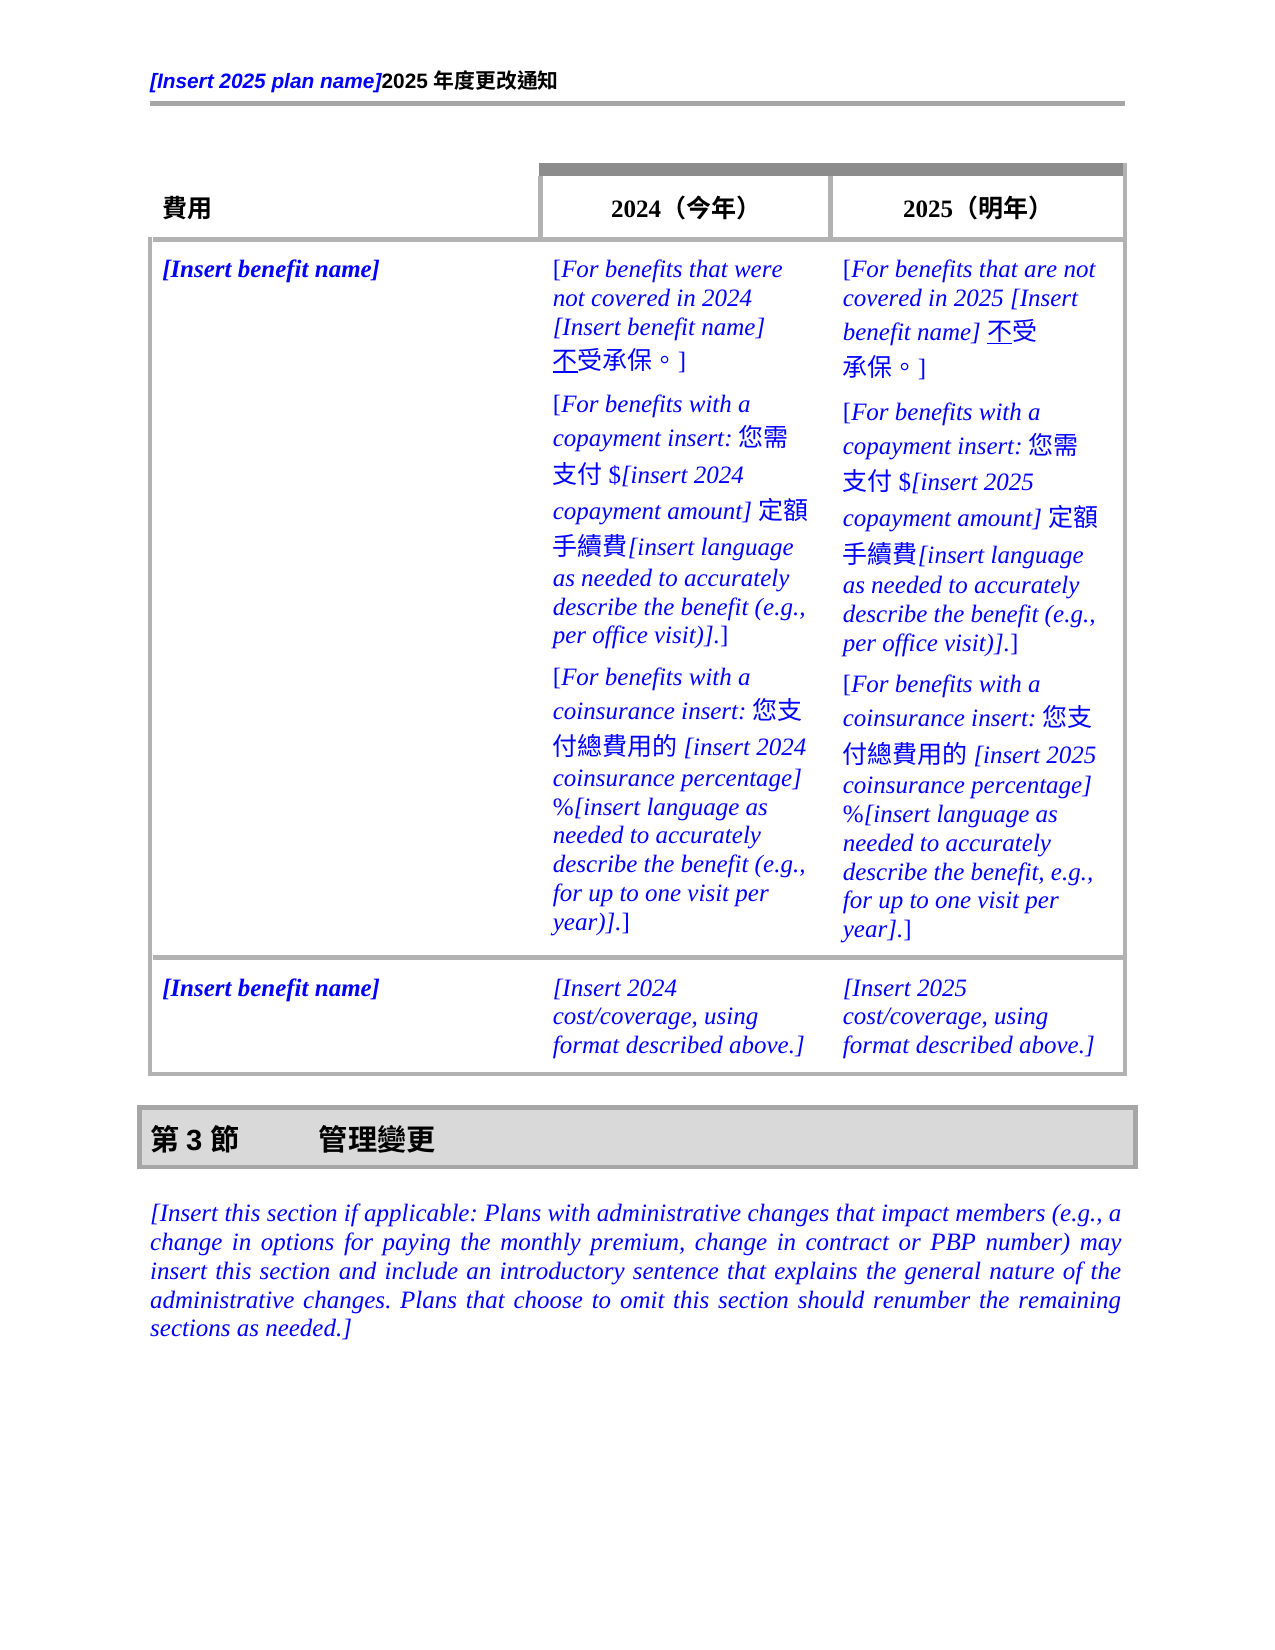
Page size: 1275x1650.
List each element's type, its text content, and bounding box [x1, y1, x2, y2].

table_cell [Insert benefit name] [152, 956, 541, 1071]
table_header 2024（今年） [543, 176, 828, 237]
table_cell [Insert benefit name] [152, 238, 541, 955]
text [Insert this section if applicable: Plans with administrative changes that impact members (e.g., a change in options for paying the monthly premium, change in contract or PBP number) may insert this section and include an introductory sentence that explains the general nature of the administrative changes. Plans that choose to omit this section should renumber the remaining sections as needed.] [150, 1198, 1125, 1342]
table_cell [Insert 2024 cost/coverage, using format described above.] [541, 960, 831, 1071]
table_cell [For benefits that are not covered in 2025 [Insert benefit name] 不受 承保。] [For benefits with a copayment insert: 您需 支付 $[insert 2025 copayment amount] 定額手續費[insert language as needed to accurately describe the benefit (e.g., per office visit)].] [For benefits with a coinsurance insert: 您支付總費用的 [insert 2025 coinsurance percentage] %[insert language as needed to accurately describe the benefit, e.g., for up to one visit per year].] [831, 242, 1123, 955]
table_cell [For benefits that were not covered in 2024 [Insert benefit name] 不受承保。] [For benefits with a copayment insert: 您需 支付 $[insert 2024 copayment amount] 定額手續費[insert language as needed to accurately describe the benefit (e.g., per office visit)].] [For benefits with a coinsurance insert: 您支付總費用的 [insert 2024 coinsurance percentage] %[insert language as needed to accurately describe the benefit (e.g., for up to one visit per year)].] [541, 242, 831, 955]
subtitle 第 3 節 管理變更 [142, 1110, 1133, 1165]
table_cell [Insert 2025 cost/coverage, using format described above.] [831, 960, 1123, 1071]
table_header 2025（明年） [833, 176, 1123, 237]
table_header 費用 [150, 163, 539, 237]
